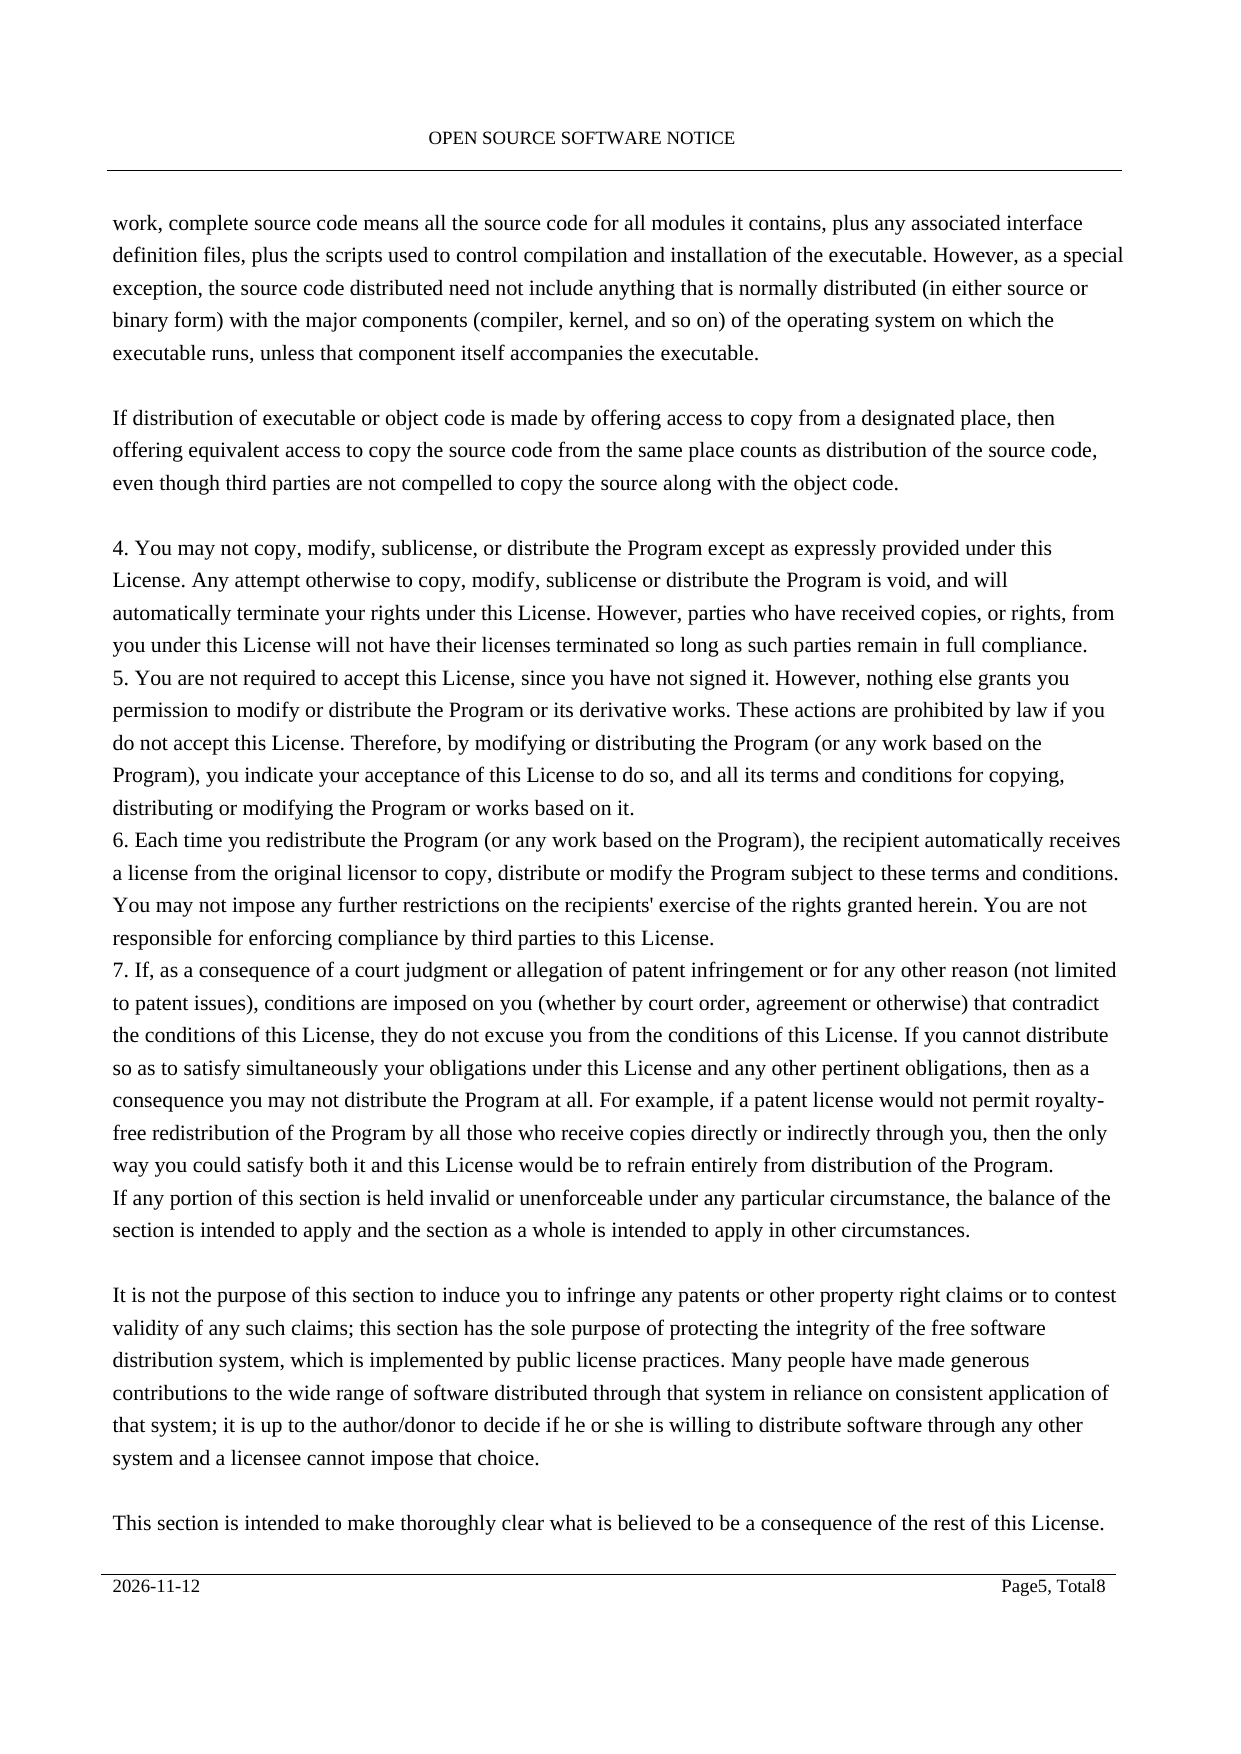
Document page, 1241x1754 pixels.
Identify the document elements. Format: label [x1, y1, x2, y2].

text [112, 206, 1128, 1539]
